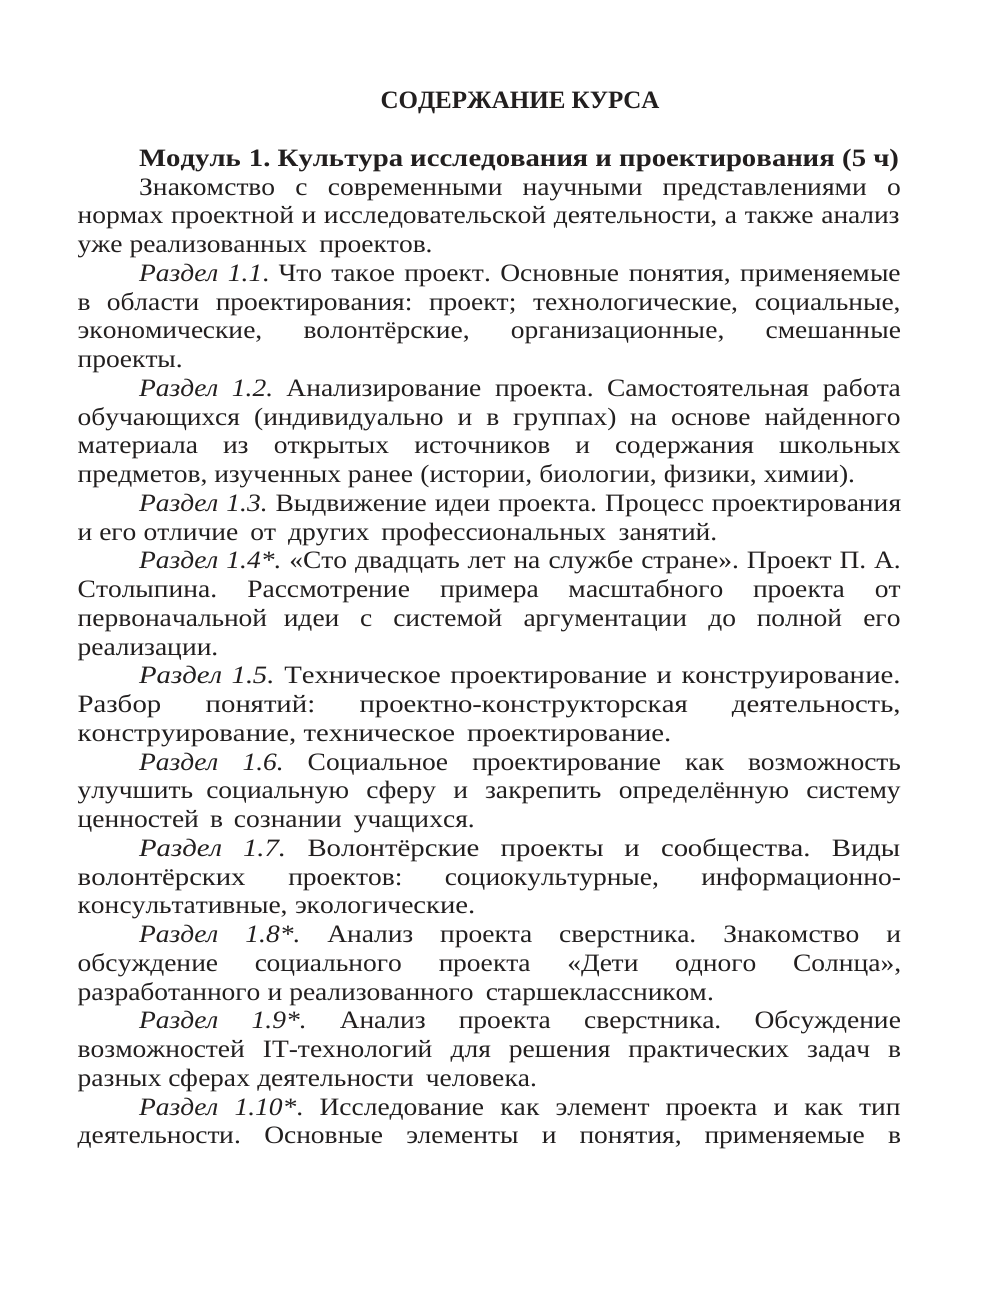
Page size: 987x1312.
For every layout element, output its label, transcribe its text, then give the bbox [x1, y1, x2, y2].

text Раздел 1.6. Социальное проектирование как возможность улучшить социальную сферу и закрепить определённую систему ценностей в сознании учащихся. [77, 747, 901, 833]
text Раздел 1.8*. Анализ проекта сверстника. Знакомство и обсуждение социального проекта «Дети одного Солнца», разработанного и реализованного старшеклассником. [77, 919, 901, 1006]
text Раздел 1.2. Анализирование проекта. Самостоятельная работа обучающихся (индивидуально и в группах) на основе найденного материала из открытых источников и содержания школьных предметов, изученных ранее (истории, биологии, физики, химии). [77, 373, 901, 488]
text Раздел 1.5. Техническое проектирование и конструирование. Разбор понятий: проектно-конструкторская деятельность, конструирование, техническое проектирование. [77, 661, 901, 747]
text Раздел 1.3. Выдвижение идеи проекта. Процесс проектирования и его отличие от других профессиональных занятий. [77, 488, 901, 546]
text Модуль 1. Культура исследования и проектирования (5 ч) [77, 143, 901, 172]
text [77, 1092, 901, 1149]
text Раздел 1.9*. Анализ проекта сверстника. Обсуждение возможностей IT-технологий для решения практических задач в разных сферах деятельности человека. [77, 1006, 901, 1092]
text Раздел 1.7. Волонтёрские проекты и сообщества. Виды волонтёрских проектов: социокультурные, информационно-консультативные, экологические. [77, 833, 901, 919]
text Знакомство с современными научными представлениями о нормах проектной и исследовательской деятельности, а также анализ уже реализованных проектов. [77, 172, 901, 258]
text Раздел 1.4*. «Сто двадцать лет на службе стране». Проект П. А. Столыпина. Рассмотрение примера масштабного проекта от первоначальной идеи с системой аргументации до полной его реализации. [77, 546, 901, 661]
text СОДЕРЖАНИЕ КУРСА [77, 86, 901, 114]
text Раздел 1.1. Что такое проект. Основные понятия, применяемые в области проектирования: проект; технологические, социальные, экономические, волонтёрские, организационные, смешанные проекты. [77, 258, 901, 373]
